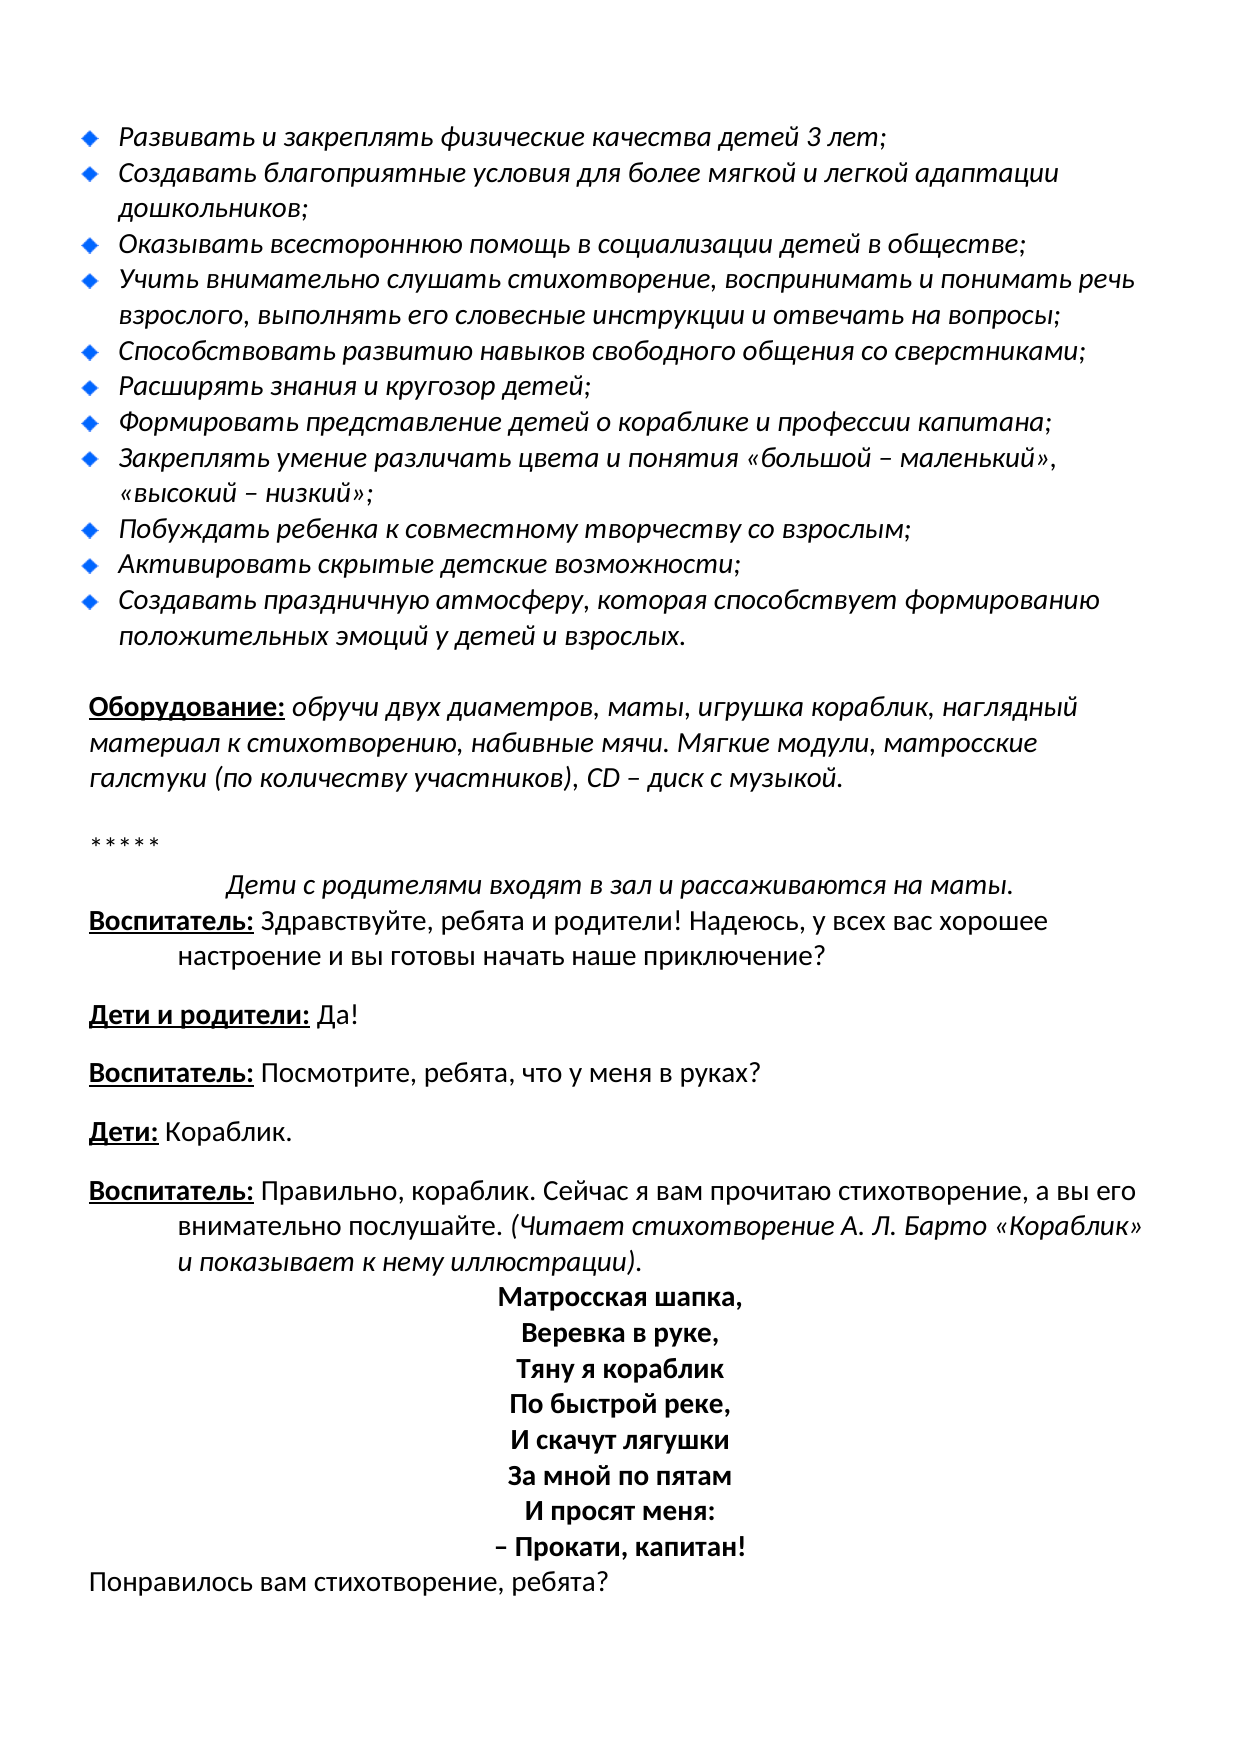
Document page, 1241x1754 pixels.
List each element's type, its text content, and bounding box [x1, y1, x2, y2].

text Оборудование: обручи двух диаметров, маты, игрушка кораблик, наглядный материал к стихотворению, набивные мячи. Мягкие модули, матросские галстуки (по количеству участников), CD – диск с музыкой. [88, 688, 1152, 795]
text Понравилось вам стихотворение, ребята? [88, 1563, 1152, 1599]
picture [81, 343, 99, 361]
picture [81, 236, 99, 254]
list Расширять знания и кругозор детей; [81, 367, 1152, 403]
list Оказывать всестороннюю помощь в социализации детей в обществе; [81, 225, 1152, 261]
text Матросская шапка, [88, 1278, 1152, 1314]
text По быстрой реке, [88, 1385, 1152, 1421]
list Активировать скрытые детские возможности; [81, 546, 1152, 581]
list Способствовать развитию навыков свободного общения со сверстниками; [81, 332, 1152, 367]
text Воспитатель: Посмотрите, ребята, что у меня в руках? [88, 1054, 1152, 1090]
text Веревка в руке, [88, 1314, 1152, 1350]
picture [81, 272, 99, 289]
text – Прокати, капитан! [88, 1528, 1152, 1563]
text ***** [88, 831, 1152, 866]
text Дети и родители: Да! [88, 996, 1152, 1032]
text Дети с родителями входят в зал и рассаживаются на маты. [88, 866, 1152, 902]
list Создавать праздничную атмосферу, которая способствует формированию положительных эмоций у детей и взрослых. [81, 581, 1152, 652]
picture [81, 129, 99, 147]
text Воспитатель: Здравствуйте, ребята и родители! Надеюсь, у всех вас хорошее настроение и вы готовы начать наше приключение? [88, 902, 1152, 973]
picture [81, 414, 99, 432]
picture [81, 450, 99, 467]
text За мной по пятам [88, 1457, 1152, 1492]
picture [81, 521, 99, 539]
list Побуждать ребенка к совместному творчеству со взрослым; [81, 510, 1152, 546]
picture [81, 379, 99, 396]
text Тяну я кораблик [88, 1350, 1152, 1385]
picture [81, 593, 99, 610]
list Учить внимательно слушать стихотворение, воспринимать и понимать речь взрослого, выполнять его словесные инструкции и отвечать на вопросы; [81, 261, 1152, 332]
list Развивать и закреплять физические качества детей 3 лет; [81, 118, 1152, 154]
picture [81, 165, 99, 182]
text И скачут лягушки [88, 1421, 1152, 1457]
list Создавать благоприятные условия для более мягкой и легкой адаптации дошкольников; [81, 154, 1152, 225]
list Закреплять умение различать цвета и понятия «большой – маленький», «высокий – низкий»; [81, 439, 1152, 510]
list Формировать представление детей о кораблике и профессии капитана; [81, 403, 1152, 439]
text Дети: Кораблик. [88, 1113, 1152, 1149]
text Воспитатель: Правильно, кораблик. Сейчас я вам прочитаю стихотворение, а вы его внимательно послушайте. (Читает стихотворение А. Л. Барто «Кораблик» и показывает к нему иллюстрации). [88, 1172, 1152, 1278]
picture [81, 557, 99, 574]
text И просят меня: [88, 1492, 1152, 1528]
